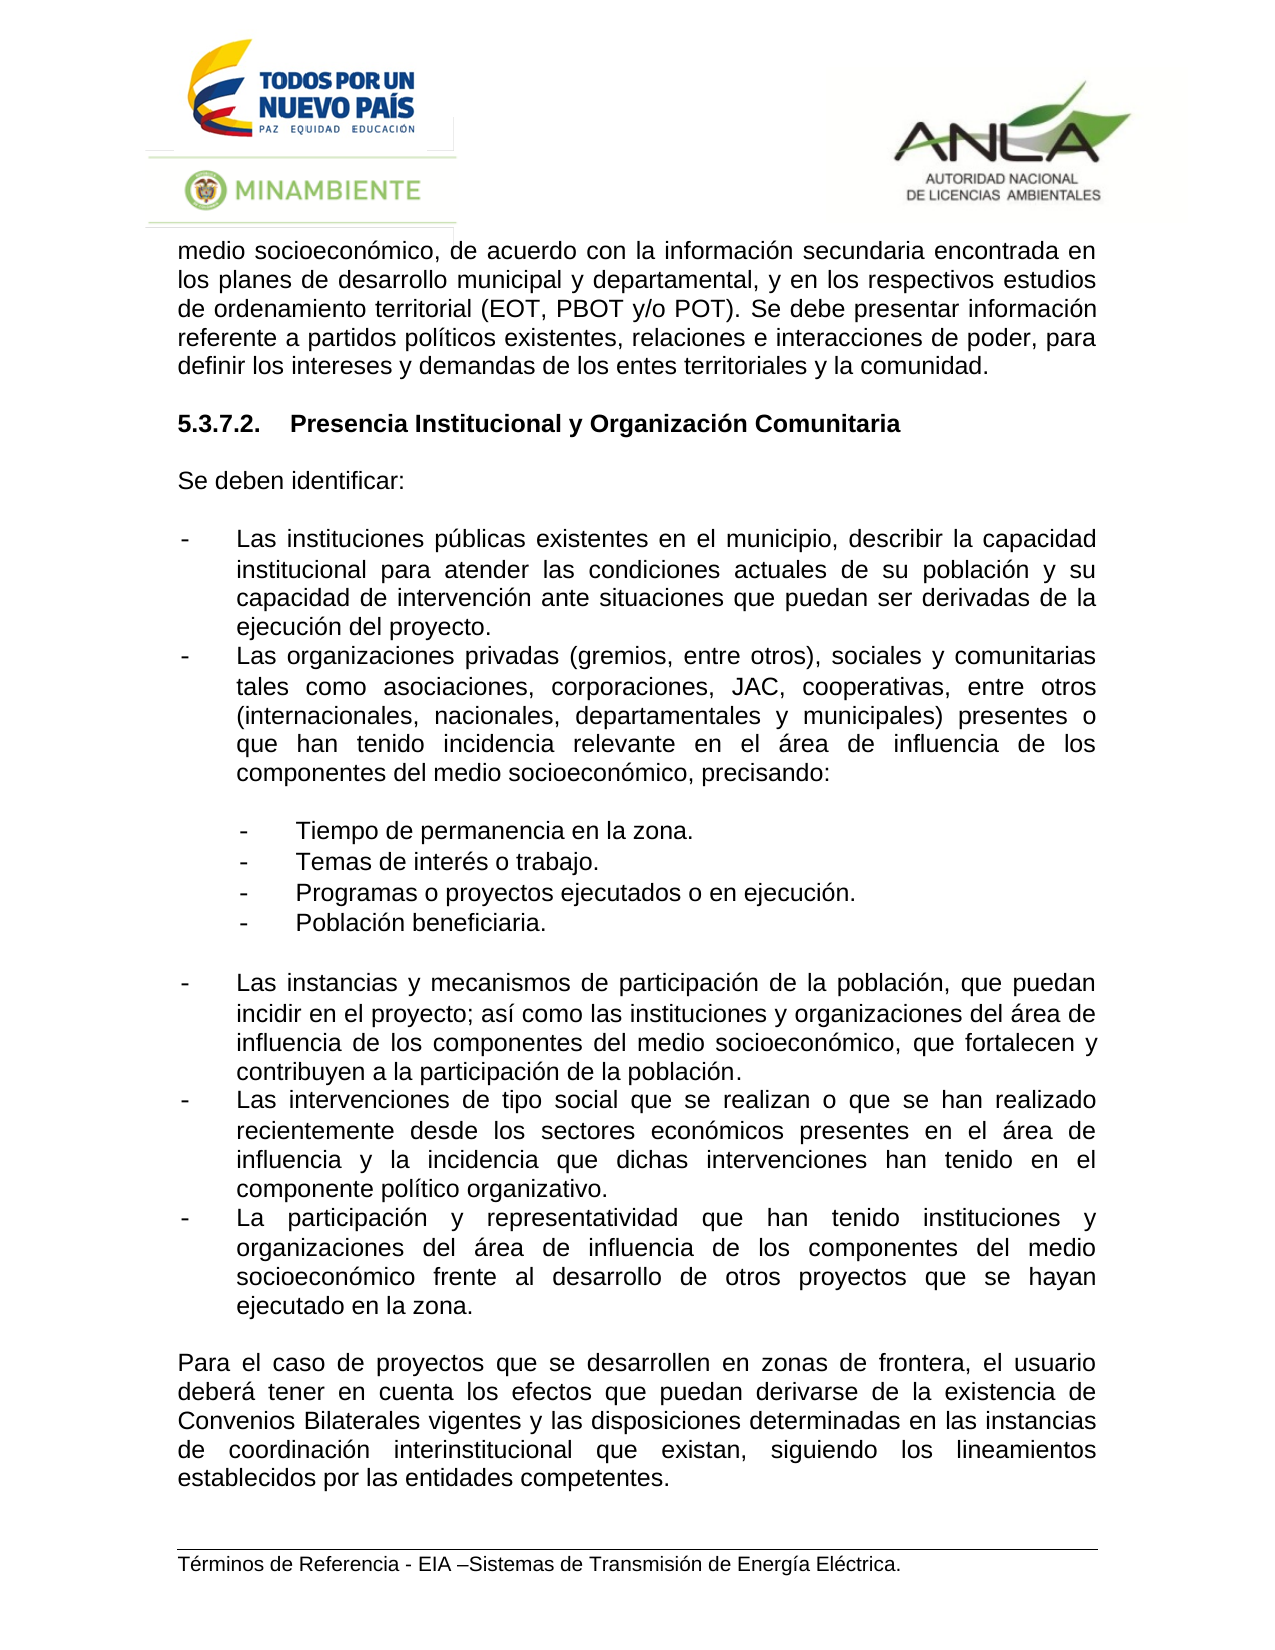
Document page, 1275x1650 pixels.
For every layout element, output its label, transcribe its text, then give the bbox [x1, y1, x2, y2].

list Población beneficiaria. [236, 908, 1098, 939]
list Tiempo de permanencia en la zona. [236, 816, 1098, 847]
text Para el caso de proyectos que se desarrollen en zonas de frontera, el usuario deberá tener en cuenta los efectos que puedan derivarse de la existencia de Convenios Bilaterales vigentes y las disposiciones determinadas en las instancias de coordinación interinstitucional que existan, siguiendo los lineamientos establecidos por las entidades competentes. [177, 1348, 1098, 1492]
list Las intervenciones de tipo social que se realizan o que se han realizado recientemente desde los sectores económicos presentes en el área de influencia y la incidencia que dichas intervenciones han tenido en el componente político organizativo. [177, 1085, 1098, 1202]
list Programas o proyectos ejecutados o en ejecución. [236, 877, 1098, 908]
list La participación y representatividad que han tenido instituciones y organizaciones del área de influencia de los componentes del medio socioeconómico frente al desarrollo de otros proyectos que se hayan ejecutado en la zona. [177, 1202, 1098, 1320]
list Las instituciones públicas existentes en el municipio, describir la capacidad institucional para atender las condiciones actuales de su población y su capacidad de intervención ante situaciones que puedan ser derivadas de la ejecución del proyecto. [177, 524, 1098, 641]
text Se deben identificar: [177, 466, 1098, 495]
list Las instancias y mecanismos de participación de la población, que puedan incidir en el proyecto; así como las instituciones y organizaciones del área de influencia de los componentes del medio socioeconómico, que fortalecen y contribuyen a la participación de la población. [177, 968, 1098, 1085]
picture [825, 67, 1189, 223]
picture [145, 29, 460, 257]
subtitle Presencia Institucional y Organización Comunitaria [177, 409, 1098, 437]
list Las organizaciones privadas (gremios, entre otros), sociales y comunitarias tales como asociaciones, corporaciones, JAC, cooperativas, entre otros (internacionales, nacionales, departamentales y municipales) presentes o que han tenido incidencia relevante en el área de influencia de los componentes del medio socioeconómico, precisando: [177, 641, 1098, 787]
list Temas de interés o trabajo. [236, 847, 1098, 877]
